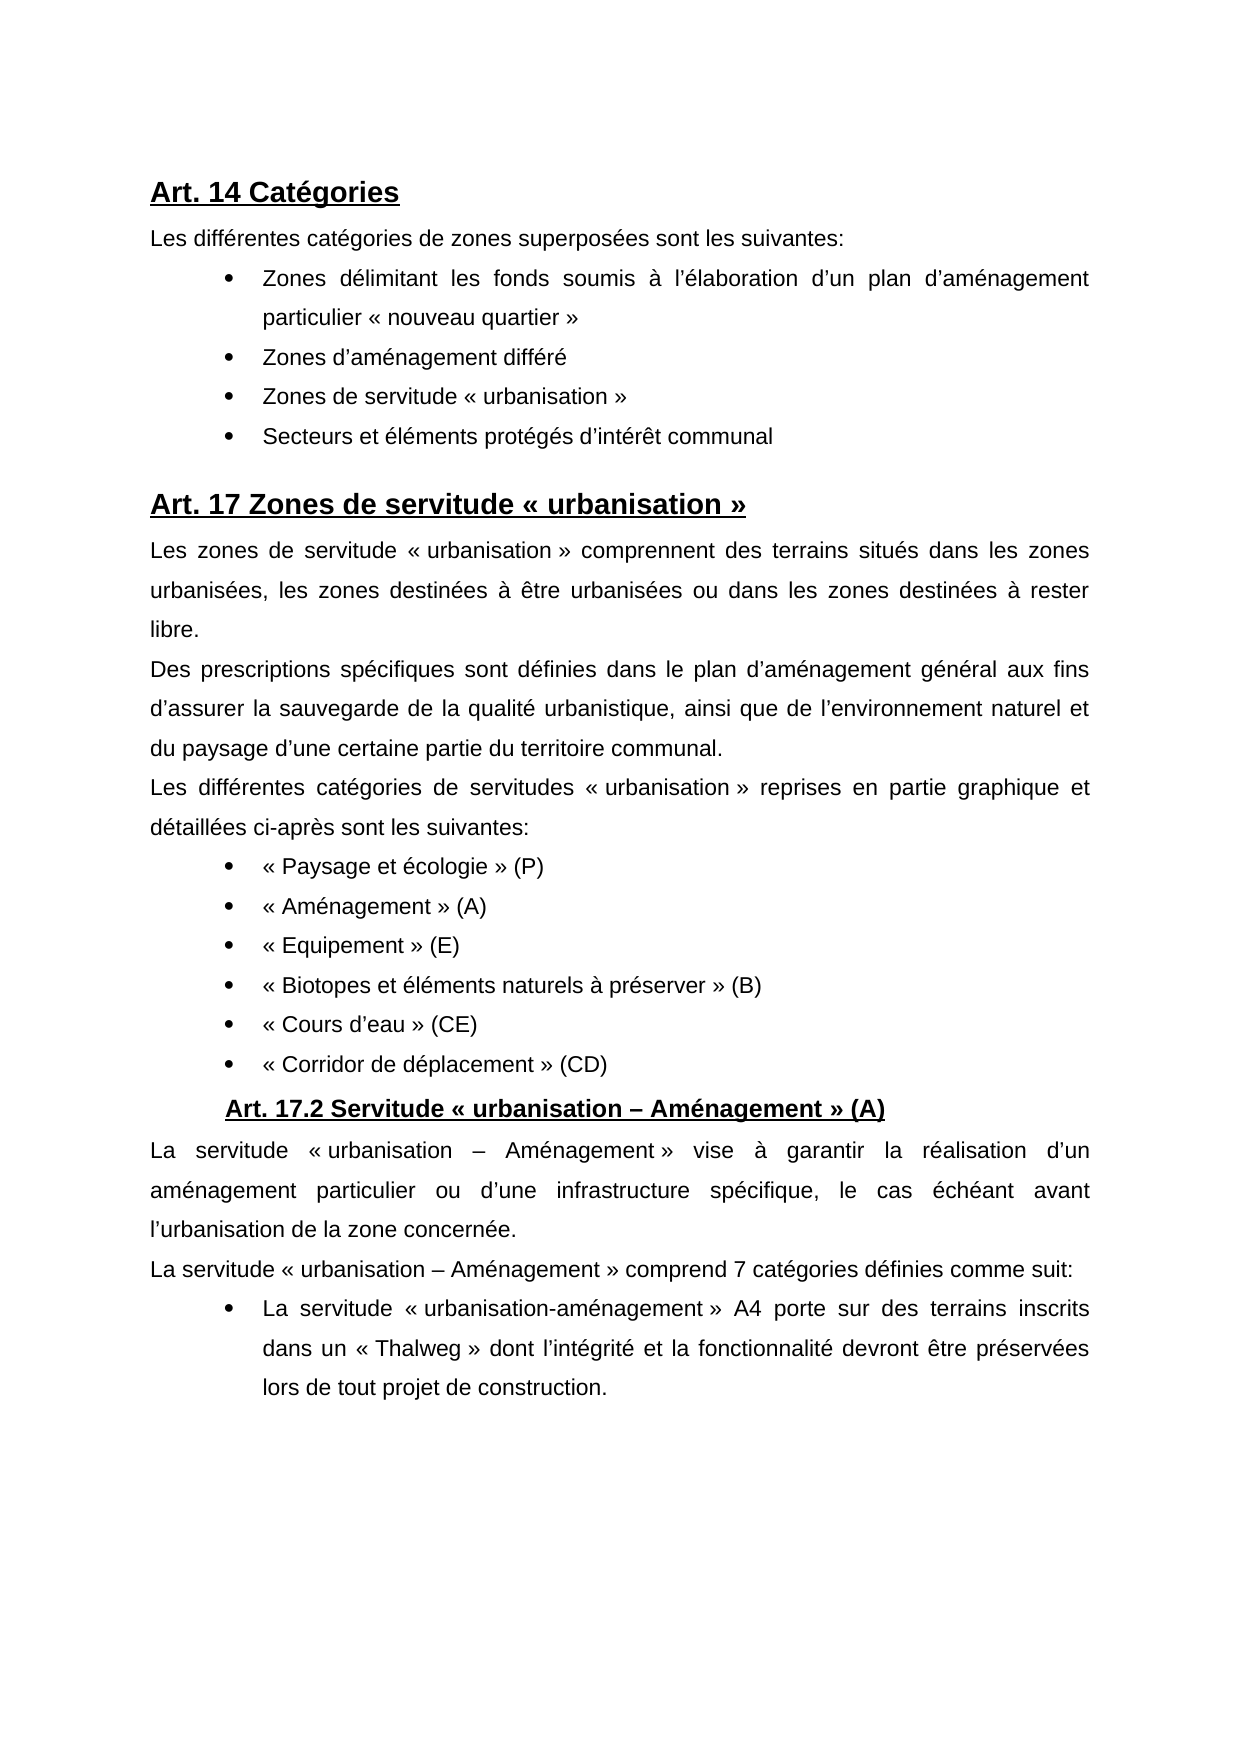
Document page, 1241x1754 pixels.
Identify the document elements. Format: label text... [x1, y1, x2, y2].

text Les différentes catégories de servitudes « urbanisation » reprises en partie graphique et détaillées ci-après sont les suivantes: [150, 774, 1090, 840]
list « Biotopes et éléments naturels à préserver » (B) [225, 972, 1090, 998]
list La servitude « urbanisation-aménagement » A4 porte sur des terrains inscrits dans un « Thalweg » dont l’intégrité et la fonctionnalité devront être préservées lors de tout projet de construction. [225, 1295, 1090, 1401]
list « Aménagement » (A) [225, 893, 1090, 919]
text La servitude « urbanisation – Aménagement » comprend 7 catégories définies comme suit: [150, 1256, 1090, 1282]
list « Cours d’eau » (CE) [225, 1011, 1090, 1038]
list « Paysage et écologie » (P) [225, 853, 1090, 880]
list « Corridor de déplacement » (CD) [225, 1051, 1090, 1077]
text La servitude « urbanisation – Aménagement » vise à garantir la réalisation d’un aménagement particulier ou d’une infrastructure spécifique, le cas échéant avant l’urbanisation de la zone concernée. [150, 1137, 1090, 1243]
subtitle Art. 17.2 Servitude « urbanisation – Aménagement » (A) [225, 1094, 1090, 1123]
list Secteurs et éléments protégés d’intérêt communal [225, 423, 1090, 449]
list Zones d’aménagement différé [225, 344, 1090, 370]
list « Equipement » (E) [225, 932, 1090, 959]
subtitle Art. 17 Zones de servitude « urbanisation » [150, 487, 1090, 521]
text Les différentes catégories de zones superposées sont les suivantes: [150, 225, 1090, 252]
list Zones délimitant les fonds soumis à l’élaboration d’un plan d’aménagement particulier « nouveau quartier » [225, 265, 1090, 331]
text Des prescriptions spécifiques sont définies dans le plan d’aménagement général aux fins d’assurer la sauvegarde de la qualité urbanistique, ainsi que de l’environnement naturel et du paysage d’une certaine partie du territoire communal. [150, 656, 1090, 761]
subtitle Art. 14 Catégories [150, 175, 1090, 208]
list Zones de servitude « urbanisation » [225, 383, 1090, 409]
text Les zones de servitude « urbanisation » comprennent des terrains situés dans les zones urbanisées, les zones destinées à être urbanisées ou dans les zones destinées à rester libre. [150, 537, 1090, 643]
